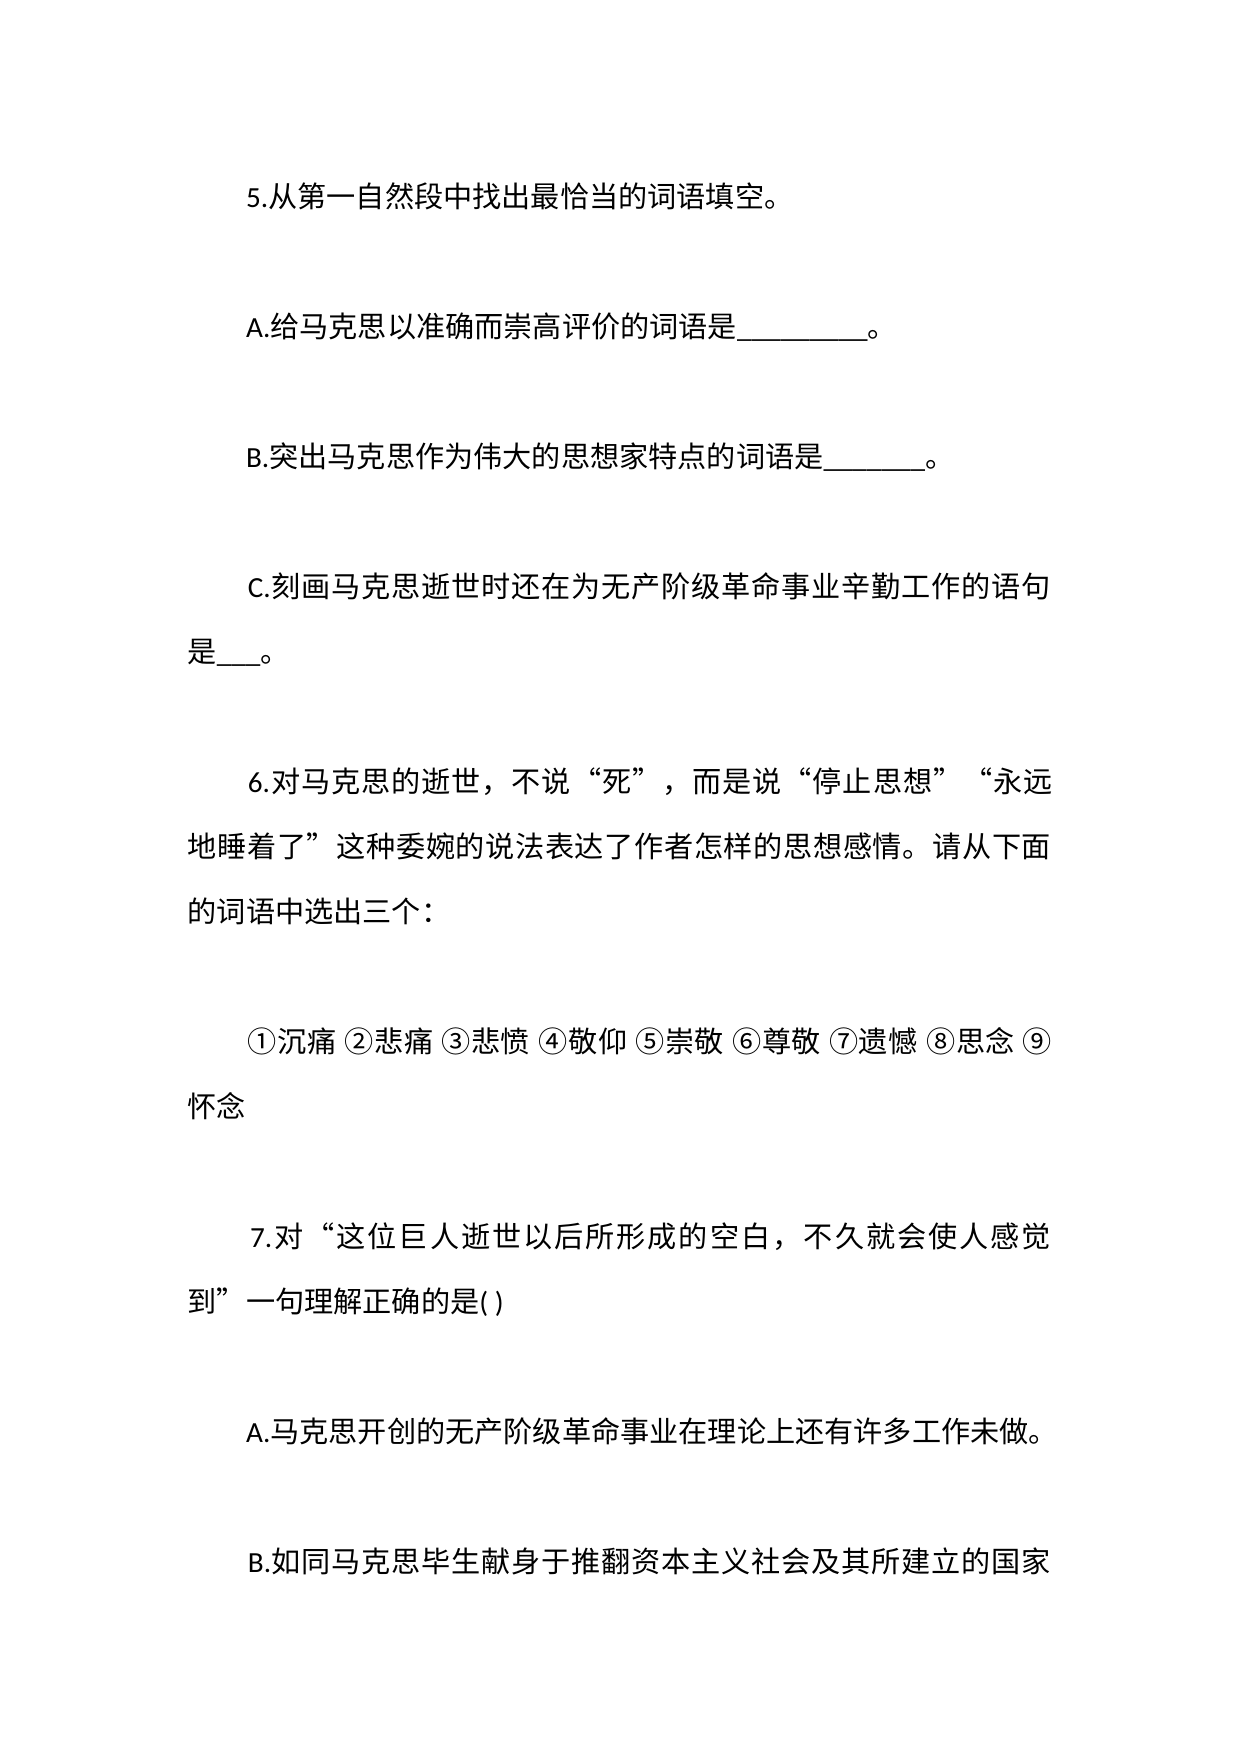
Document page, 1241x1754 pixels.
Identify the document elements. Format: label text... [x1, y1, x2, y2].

text 7.对“这位巨人逝世以后所形成的空白，不久就会使人感觉到”一句理解正确的是( ) [187, 1202, 1053, 1332]
text B.突出马克思作为伟大的思想家特点的词语是_______。 [187, 422, 1053, 487]
text 5.从第一自然段中找出最恰当的词语填空。 [187, 162, 1053, 227]
text 6.对马克思的逝世，不说“死”，而是说“停止思想”“永远地睡着了”这种委婉的说法表达了作者怎样的思想感情。请从下面的词语中选出三个： [187, 747, 1053, 942]
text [187, 1527, 1053, 1592]
text A.给马克思以准确而崇高评价的词语是_________。 [187, 292, 1053, 357]
text A.马克思开创的无产阶级革命事业在理论上还有许多工作未做。 [187, 1397, 1053, 1462]
text C.刻画马克思逝世时还在为无产阶级革命事业辛勤工作的语句是___。 [187, 552, 1053, 682]
text ①沉痛 ②悲痛 ③悲愤 ④敬仰 ⑤崇敬 ⑥尊敬 ⑦遗憾 ⑧思念 ⑨怀念 [187, 1007, 1053, 1137]
